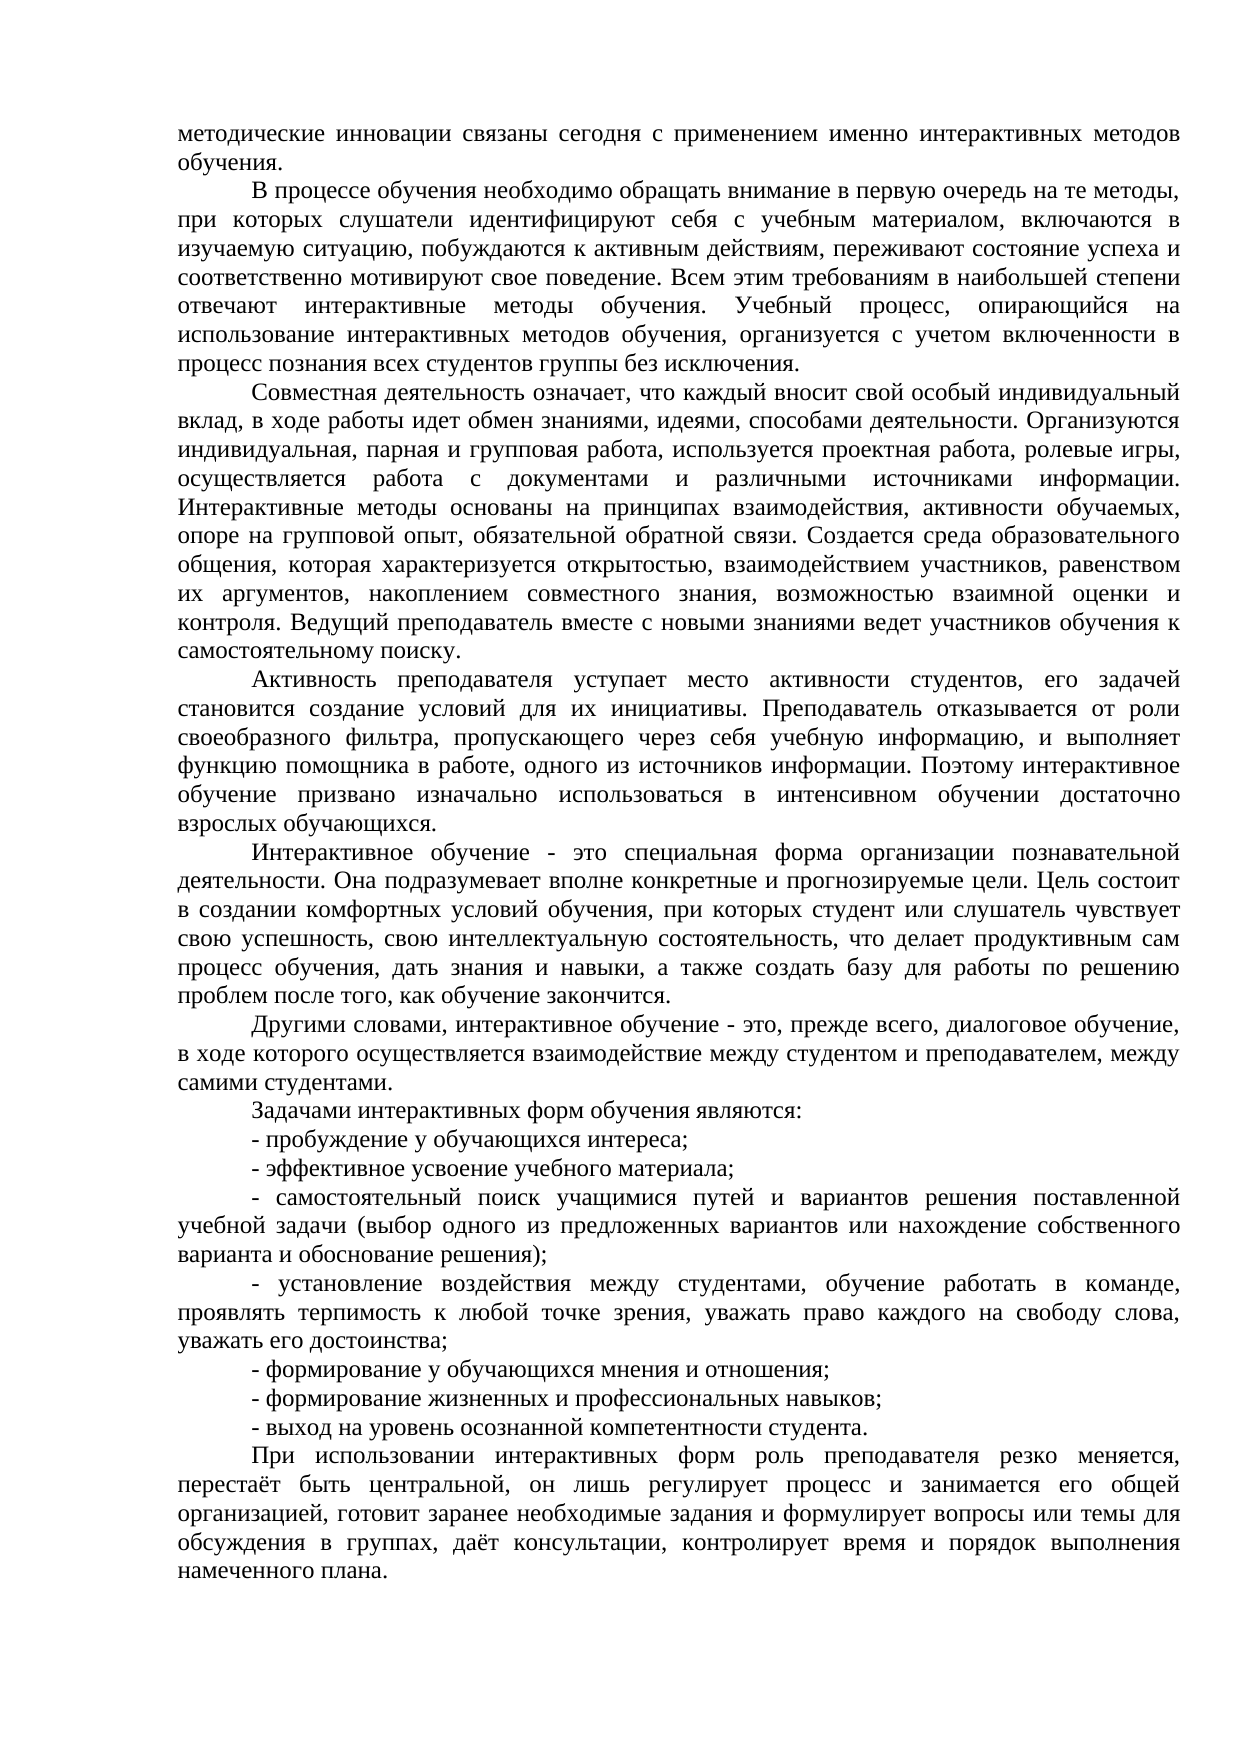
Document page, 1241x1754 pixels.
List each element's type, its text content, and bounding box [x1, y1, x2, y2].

text - эффективное усвоение учебного материала; [177, 1153, 1181, 1182]
text - самостоятельный поиск учащимися путей и вариантов решения поставленной учебной задачи (выбор одного из предложенных вариантов или нахождение собственного варианта и обоснование решения); [177, 1182, 1181, 1268]
text Задачами интерактивных форм обучения являются: [177, 1096, 1181, 1124]
text Совместная деятельность означает, что каждый вносит свой особый индивидуальный вклад, в ходе работы идет обмен знаниями, идеями, способами деятельности. Организуются индивидуальная, парная и групповая работа, используется проектная работа, ролевые игры, осуществляется работа с документами и различными источниками информации. Интерактивные методы основаны на принципах взаимодействия, активности обучаемых, опоре на групповой опыт, обязательной обратной связи. Создается среда образовательного общения, которая характеризуется открытостью, взаимодействием участников, равенством их аргументов, накоплением совместного знания, возможностью взаимной оценки и контроля. Ведущий преподаватель вместе с новыми знаниями ведет участников обучения к самостоятельному поиску. [177, 377, 1181, 664]
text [177, 118, 1181, 176]
text Другими словами, интерактивное обучение - это, прежде всего, диалоговое обучение, в ходе которого осуществляется взаимодействие между студентом и преподавателем, между самими студентами. [177, 1009, 1181, 1096]
text Активность преподавателя уступает место активности студентов, его задачей становится создание условий для их инициативы. Преподаватель отказывается от роли своеобразного фильтра, пропускающего через себя учебную информацию, и выполняет функцию помощника в работе, одного из источников информации. Поэтому интерактивное обучение призвано изначально использоваться в интенсивном обучении достаточно взрослых обучающихся. [177, 664, 1181, 837]
text - формирование жизненных и профессиональных навыков; [177, 1383, 1181, 1412]
text В процессе обучения необходимо обращать внимание в первую очередь на те методы, при которых слушатели идентифицируют себя с учебным материалом, включаются в изучаемую ситуацию, побуждаются к активным действиям, переживают состояние успеха и соответственно мотивируют свое поведение. Всем этим требованиям в наибольшей степени отвечают интерактивные методы обучения. Учебный процесс, опирающийся на использование интерактивных методов обучения, организуется с учетом включенности в процесс познания всех студентов группы без исключения. [177, 176, 1181, 377]
text - пробуждение у обучающихся интереса; [177, 1124, 1181, 1153]
text - формирование у обучающихся мнения и отношения; [177, 1354, 1181, 1383]
text Интерактивное обучение - это специальная форма организации познавательной деятельности. Она подразумевает вполне конкретные и прогнозируемые цели. Цель состоит в создании комфортных условий обучения, при которых студент или слушатель чувствует свою успешность, свою интеллектуальную состоятельность, что делает продуктивным сам процесс обучения, дать знания и навыки, а также создать базу для работы по решению проблем после того, как обучение закончится. [177, 837, 1181, 1009]
text - установление воздействия между студентами, обучение работать в команде, проявлять терпимость к любой точке зрения, уважать право каждого на свободу слова, уважать его достоинства; [177, 1268, 1181, 1354]
text - выход на уровень осознанной компетентности студента. [177, 1412, 1181, 1441]
text При использовании интерактивных форм роль преподавателя резко меняется, перестаёт быть центральной, он лишь регулирует процесс и занимается его общей организацией, готовит заранее необходимые задания и формулирует вопросы или темы для обсуждения в группах, даёт консультации, контролирует время и порядок выполнения намеченного плана. [177, 1441, 1181, 1584]
